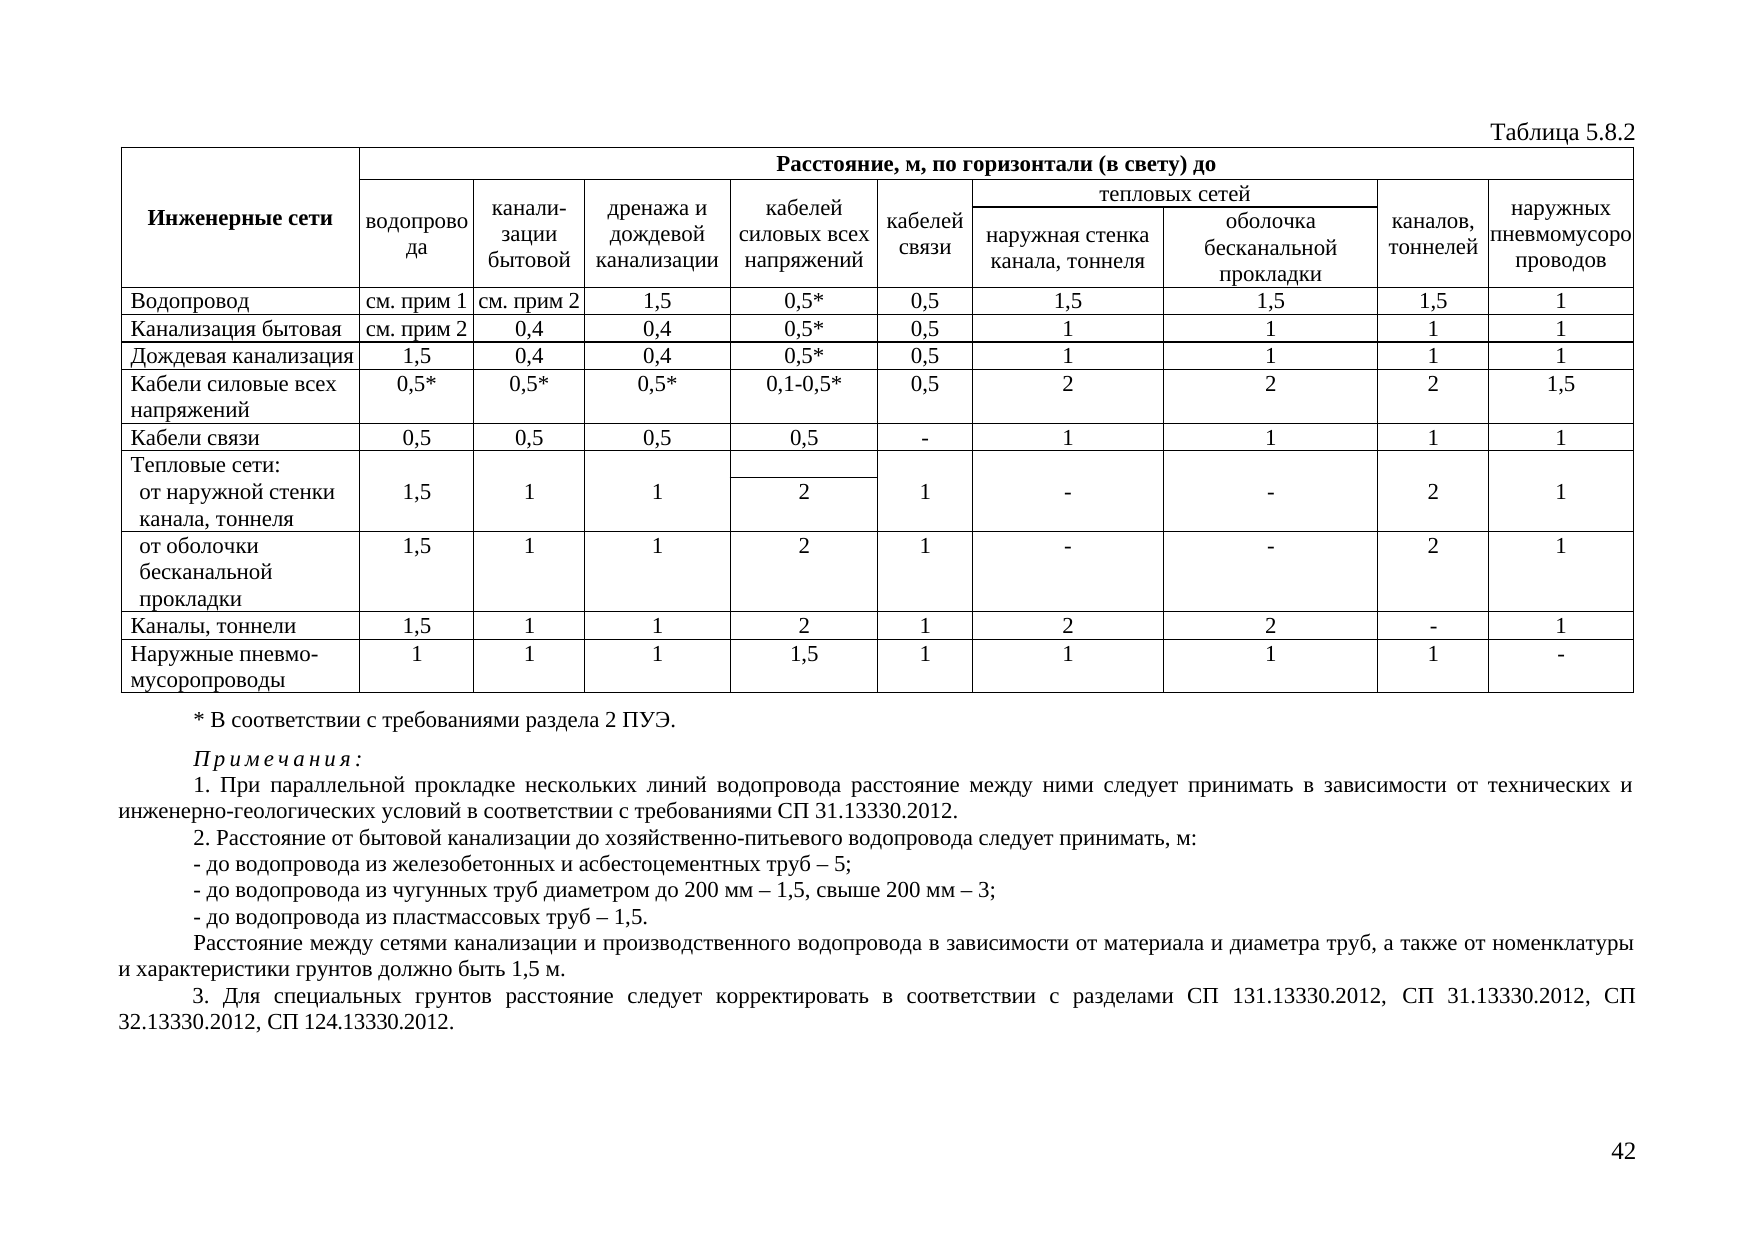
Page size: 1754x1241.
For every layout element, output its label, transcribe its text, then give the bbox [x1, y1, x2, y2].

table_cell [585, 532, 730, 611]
text - до водопровода из железобетонных и асбестоцементных труб – 5; [118, 850, 1636, 876]
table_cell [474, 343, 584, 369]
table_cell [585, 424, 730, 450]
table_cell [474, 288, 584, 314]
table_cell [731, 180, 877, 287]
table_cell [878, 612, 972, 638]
text Примечания: [118, 745, 1636, 771]
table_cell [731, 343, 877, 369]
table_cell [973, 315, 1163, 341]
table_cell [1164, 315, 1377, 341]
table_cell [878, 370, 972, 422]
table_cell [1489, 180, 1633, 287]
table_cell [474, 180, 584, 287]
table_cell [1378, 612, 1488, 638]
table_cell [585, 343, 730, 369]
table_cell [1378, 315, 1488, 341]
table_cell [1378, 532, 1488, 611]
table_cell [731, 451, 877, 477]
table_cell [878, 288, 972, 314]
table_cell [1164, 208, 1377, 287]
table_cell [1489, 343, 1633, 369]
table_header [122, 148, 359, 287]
text - до водопровода из пластмассовых труб – 1,5. [118, 903, 1636, 929]
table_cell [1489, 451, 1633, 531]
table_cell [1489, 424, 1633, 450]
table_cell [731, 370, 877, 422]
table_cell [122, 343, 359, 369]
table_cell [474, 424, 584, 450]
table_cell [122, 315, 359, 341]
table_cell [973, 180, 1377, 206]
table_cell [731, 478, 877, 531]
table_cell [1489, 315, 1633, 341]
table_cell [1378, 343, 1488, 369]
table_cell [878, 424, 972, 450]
text * В соответствии с требованиями раздела 2 ПУЭ. [118, 706, 1636, 732]
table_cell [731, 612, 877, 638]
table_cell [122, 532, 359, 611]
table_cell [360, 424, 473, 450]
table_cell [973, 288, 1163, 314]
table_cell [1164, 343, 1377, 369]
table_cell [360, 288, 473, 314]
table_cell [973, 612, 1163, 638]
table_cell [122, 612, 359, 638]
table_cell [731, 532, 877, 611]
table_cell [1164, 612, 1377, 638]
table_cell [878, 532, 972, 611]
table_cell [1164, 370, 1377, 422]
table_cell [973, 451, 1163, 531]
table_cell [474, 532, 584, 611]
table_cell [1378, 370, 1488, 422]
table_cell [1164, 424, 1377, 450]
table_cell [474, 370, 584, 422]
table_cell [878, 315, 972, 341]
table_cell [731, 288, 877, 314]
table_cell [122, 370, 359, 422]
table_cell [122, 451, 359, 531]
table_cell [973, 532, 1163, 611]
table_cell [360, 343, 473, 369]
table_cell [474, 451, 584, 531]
text 2. Расстояние от бытовой канализации до хозяйственно-питьевого водопровода следует принимать, м: [118, 824, 1636, 850]
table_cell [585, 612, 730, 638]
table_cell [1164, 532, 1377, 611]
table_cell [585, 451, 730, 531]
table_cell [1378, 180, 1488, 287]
text Расстояние между сетями канализации и производственного водопровода в зависимости от материала и диаметра труб, а также от номенклатуры и характеристики грунтов должно быть 1,5 м. [118, 929, 1636, 982]
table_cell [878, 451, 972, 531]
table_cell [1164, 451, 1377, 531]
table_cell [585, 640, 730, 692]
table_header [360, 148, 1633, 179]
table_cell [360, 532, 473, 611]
text 1. При параллельной прокладке нескольких линий водопровода расстояние между ними следует принимать в зависимости от технических и инженерно-геологических условий в соответствии с требованиями СП 31.13330.2012. [118, 771, 1636, 824]
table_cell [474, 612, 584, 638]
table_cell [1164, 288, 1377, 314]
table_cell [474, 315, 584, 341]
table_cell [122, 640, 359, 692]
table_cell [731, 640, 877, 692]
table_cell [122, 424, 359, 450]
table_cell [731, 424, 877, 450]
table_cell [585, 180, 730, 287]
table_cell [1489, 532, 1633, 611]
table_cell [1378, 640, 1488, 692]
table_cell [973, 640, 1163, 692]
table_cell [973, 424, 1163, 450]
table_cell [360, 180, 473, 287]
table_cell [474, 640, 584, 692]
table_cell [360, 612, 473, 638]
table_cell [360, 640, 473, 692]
text 3. Для специальных грунтов расстояние следует корректировать в соответствии с разделами СП 131.13330.2012, СП 31.13330.2012, СП 32.13330.2012, СП 124.13330.2012. [118, 982, 1636, 1034]
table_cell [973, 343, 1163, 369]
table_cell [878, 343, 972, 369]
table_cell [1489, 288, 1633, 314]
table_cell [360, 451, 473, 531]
text - до водопровода из чугунных труб диаметром до 200 мм – 1,5, свыше 200 мм – 3; [118, 876, 1636, 903]
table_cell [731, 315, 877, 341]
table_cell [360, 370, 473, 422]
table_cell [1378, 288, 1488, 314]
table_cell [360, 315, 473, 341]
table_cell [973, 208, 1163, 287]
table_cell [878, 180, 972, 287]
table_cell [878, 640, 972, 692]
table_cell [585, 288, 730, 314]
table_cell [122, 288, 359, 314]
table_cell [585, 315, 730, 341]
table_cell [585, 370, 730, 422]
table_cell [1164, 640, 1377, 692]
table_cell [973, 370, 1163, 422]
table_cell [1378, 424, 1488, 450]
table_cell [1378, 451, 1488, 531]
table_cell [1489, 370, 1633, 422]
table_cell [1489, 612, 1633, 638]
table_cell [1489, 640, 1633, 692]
text Таблица 5.8.2 [118, 118, 1636, 147]
